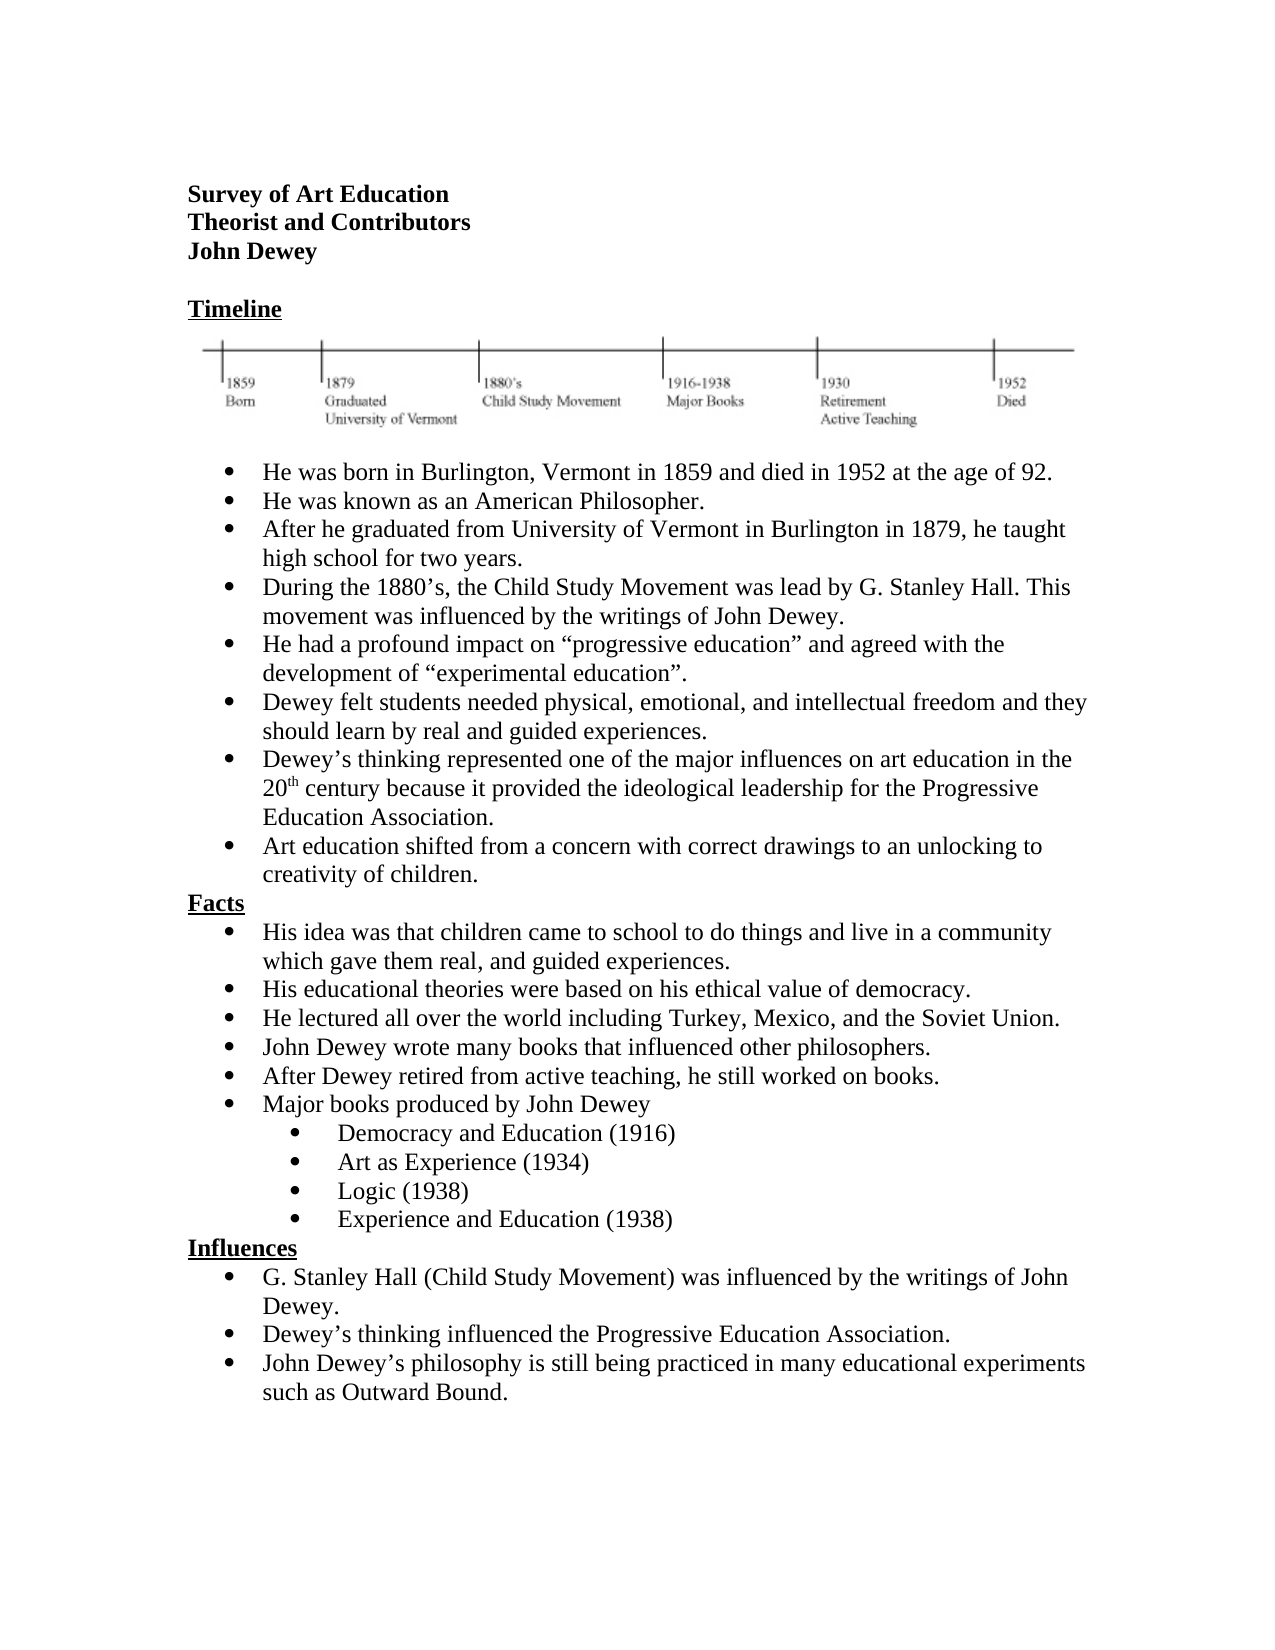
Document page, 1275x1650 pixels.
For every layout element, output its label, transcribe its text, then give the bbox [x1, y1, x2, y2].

list Experience and Education (1938) [262, 1204, 1087, 1233]
list Art education shifted from a concern with correct drawings to an unlocking to creativity of children. [225, 831, 1087, 888]
text Facts [187, 888, 1087, 917]
text Survey of Art Education [187, 179, 1087, 207]
list Dewey’s thinking influenced the Progressive Education Association. [225, 1319, 1087, 1348]
list He lectured all over the world including Turkey, Mexico, and the Soviet Union. [225, 1003, 1087, 1032]
list Dewey felt students needed physical, emotional, and intellectual freedom and they should learn by real and guided experiences. [225, 687, 1087, 744]
list After Dewey retired from active teaching, he still worked on books. [225, 1061, 1087, 1089]
list Art as Experience (1934) [262, 1147, 1087, 1176]
list John Dewey wrote many books that influenced other philosophers. [225, 1032, 1087, 1061]
list During the 1880’s, the Child Study Movement was lead by G. Stanley Hall. This movement was influenced by the writings of John Dewey. [225, 572, 1087, 629]
text Timeline [187, 294, 1087, 322]
list His idea was that children came to school to do things and live in a community which gave them real, and guided experiences. [225, 917, 1087, 974]
text Theorist and Contributors [187, 207, 1087, 236]
picture [187, 322, 1088, 429]
list Dewey’s thinking represented one of the major influences on art education in the 20th century because it provided the ideological leadership for the Progressive Education Association. [225, 744, 1087, 831]
list His educational theories were based on his ethical value of democracy. [225, 974, 1087, 1003]
list He was born in Burlington, Vermont in 1859 and died in 1952 at the age of 92. [225, 457, 1087, 486]
list Democracy and Education (1916) [262, 1118, 1087, 1147]
list He was known as an American Philosopher. [225, 486, 1087, 514]
text John Dewey [187, 236, 1087, 265]
list Logic (1938) [262, 1176, 1087, 1204]
list G. Stanley Hall (Child Study Movement) was influenced by the writings of John Dewey. [225, 1262, 1087, 1319]
list John Dewey’s philosophy is still being practiced in many educational experiments such as Outward Bound. [225, 1348, 1087, 1406]
text Influences [187, 1233, 1087, 1262]
list He had a profound impact on “progressive education” and agreed with the development of “experimental education”. [225, 629, 1087, 687]
list After he graduated from University of Vermont in Burlington in 1879, he taught high school for two years. [225, 514, 1087, 572]
list Major books produced by John Dewey [225, 1089, 1087, 1118]
